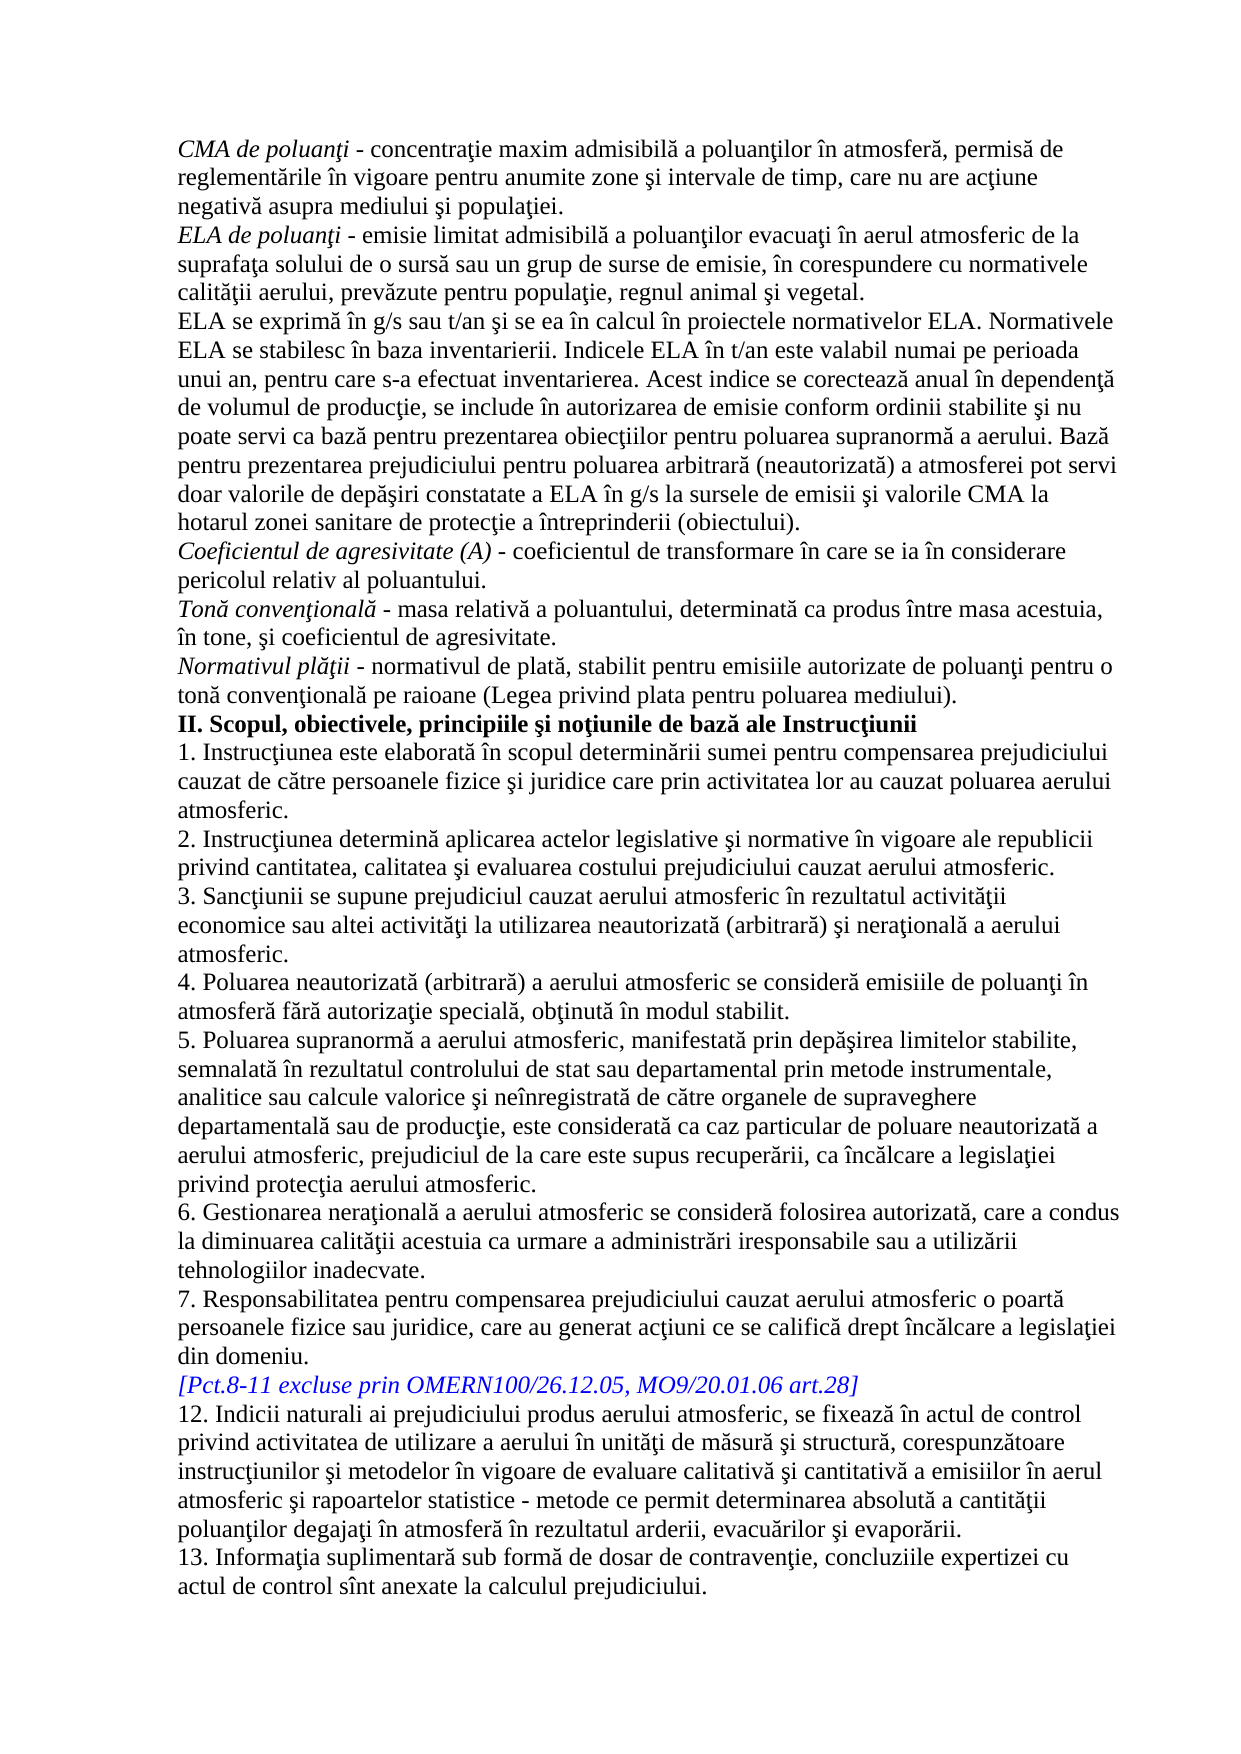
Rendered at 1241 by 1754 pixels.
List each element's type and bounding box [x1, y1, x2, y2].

table_cell [162, 118, 1136, 1616]
